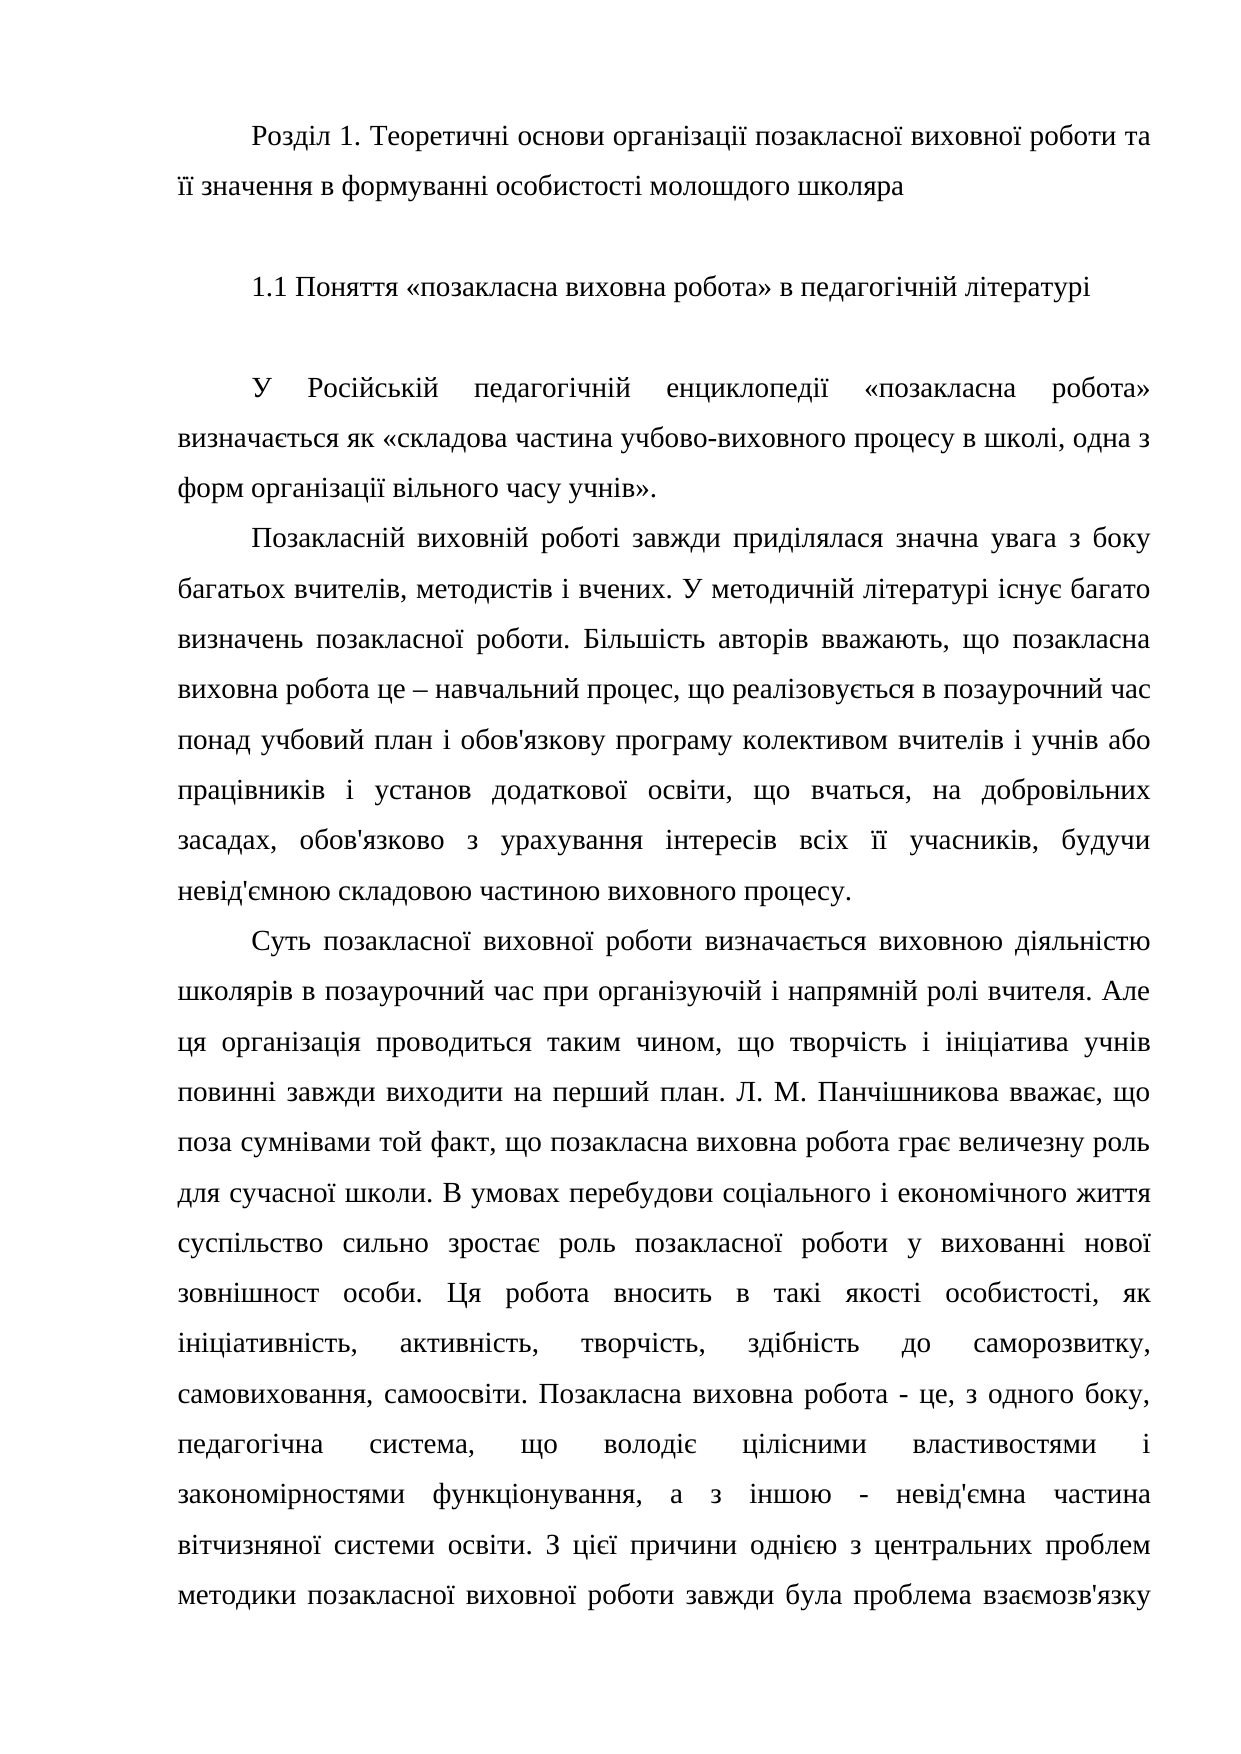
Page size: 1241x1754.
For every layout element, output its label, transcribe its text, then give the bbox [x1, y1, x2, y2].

text Розділ 1. Теоретичні основи організації позакласної виховної роботи та її значення в формуванні особистості молошдого школяра [177, 118, 1152, 202]
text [177, 923, 1152, 1611]
text Позакласній виховній роботі завжди приділялася значна увага з боку багатьох вчителів, методистів і вчених. У методичній літературі існує багато визначень позакласної роботи. Більшість авторів вважають, що позакласна виховна робота це – навчальний процес, що реалізовується в позаурочний час понад учбовий план і обов'язкову програму колективом вчителів і учнів або працівників і установ додаткової освіти, що вчаться, на добровільних засадах, обов'язково з урахування інтересів всіх її учасників, будучи невід'ємною складовою частиною виховного процесу. [177, 521, 1152, 906]
text У Російській педагогічній енциклопедії «позакласна робота» визначається як «складова частина учбово-виховного процесу в школі, одна з форм організації вільного часу учнів». [177, 370, 1152, 504]
text 1.1 Поняття «позакласна виховна робота» в педагогічній літературі [177, 269, 1152, 303]
